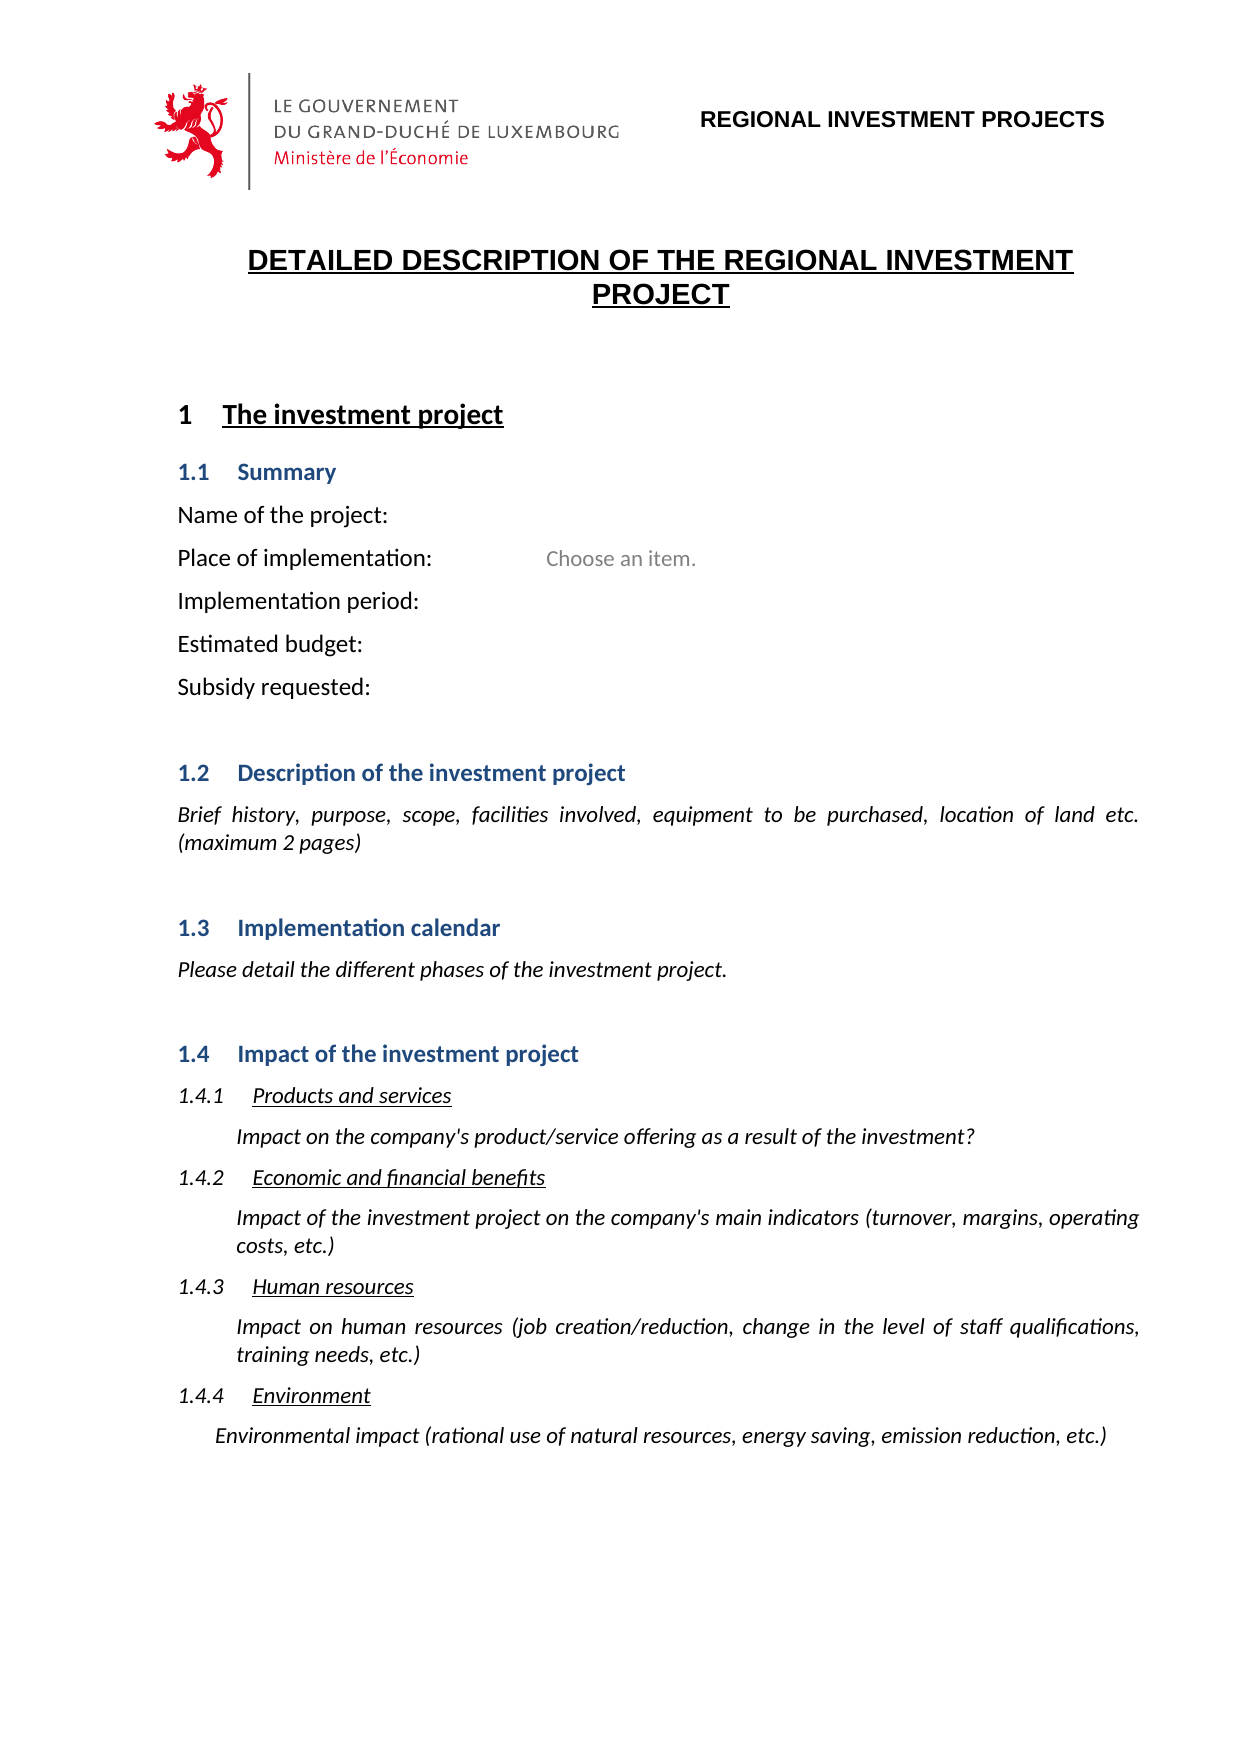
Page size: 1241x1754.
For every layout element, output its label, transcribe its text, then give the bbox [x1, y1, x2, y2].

text Name of the project: [177, 499, 1144, 530]
subtitle Environment [177, 1381, 1144, 1409]
text Brief history, purpose, scope, facilities involved, equipment to be purchased, location of land etc. (maximum 2 pages) [177, 801, 1144, 857]
subtitle Implementation calendar [177, 912, 1144, 943]
subtitle Summary [177, 456, 1144, 487]
subtitle Economic and financial benefits [177, 1163, 1144, 1191]
subtitle Impact of the investment project [177, 1039, 1144, 1069]
text Impact on the company's product/service offering as a result of the investment? [236, 1122, 1144, 1150]
text Subsidy requested: [177, 671, 1144, 702]
subtitle The investment project [177, 396, 1144, 431]
picture [154, 73, 619, 190]
text DETAILED DESCRIPTION OF THE REGIONAL INVESTMENT PROJECT [177, 243, 1144, 310]
text Impact on human resources (job creation/reduction, change in the level of staff qualifications, training needs, etc.) [236, 1312, 1144, 1368]
text Impact of the investment project on the company's main indicators (turnover, margins, operating costs, etc.) [236, 1203, 1144, 1259]
text Please detail the different phases of the investment project. [177, 955, 1144, 983]
subtitle Human resources [177, 1272, 1144, 1300]
text Implementation period: [177, 585, 1144, 616]
text Estimated budget: [177, 628, 1144, 659]
subtitle Description of the investment project [177, 757, 1144, 788]
text Environmental impact (rational use of natural resources, energy saving, emission reduction, etc.) [215, 1421, 1144, 1449]
text Place of implementation: [177, 542, 1144, 573]
subtitle Products and services [177, 1082, 1144, 1110]
